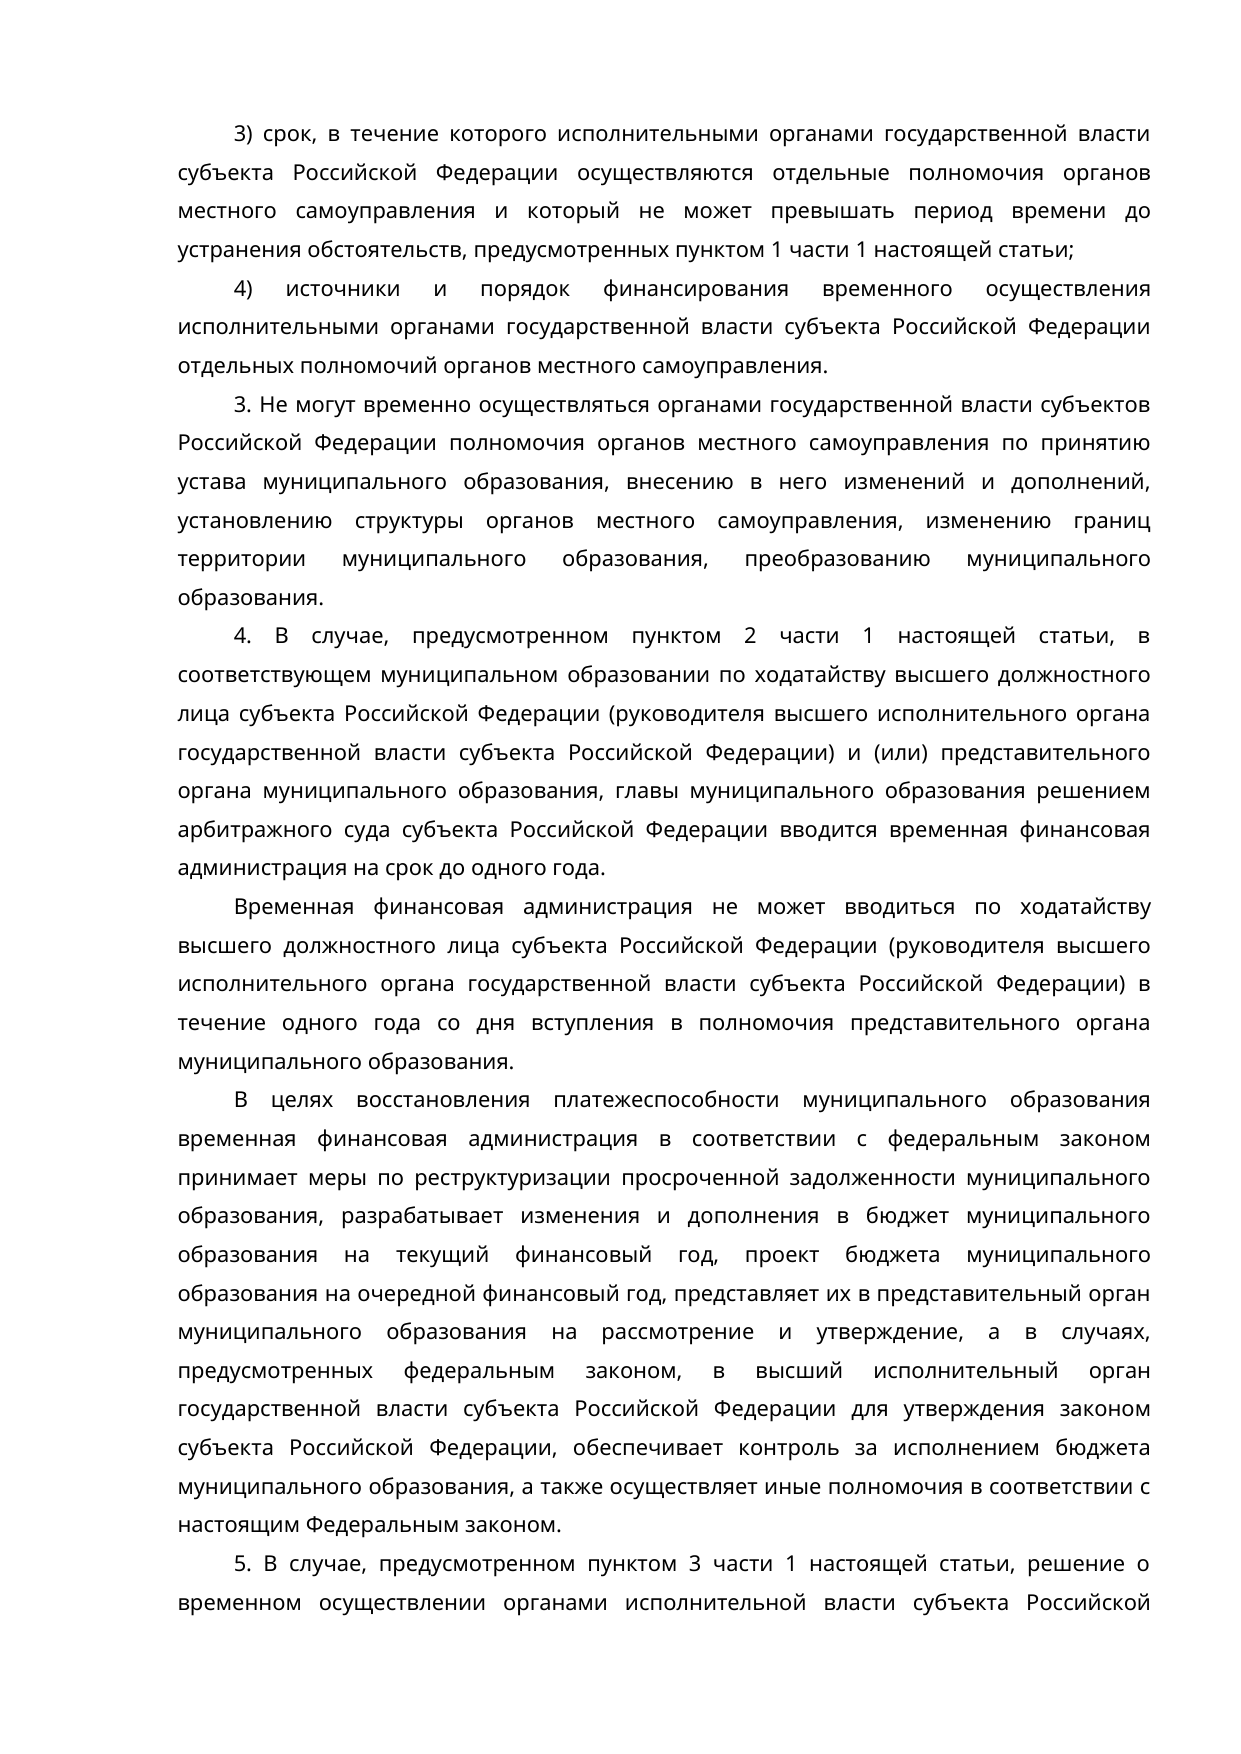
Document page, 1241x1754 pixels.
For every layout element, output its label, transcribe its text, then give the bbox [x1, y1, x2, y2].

text 3) срок, в течение которого исполнительными органами государственной власти субъекта Российской Федерации осуществляются отдельные полномочия органов местного самоуправления и который не может превышать период времени до устранения обстоятельств, предусмотренных пунктом 1 части 1 настоящей статьи; [177, 118, 1152, 264]
text Временная финансовая администрация не может вводиться по ходатайству высшего должностного лица субъекта Российской Федерации (руководителя высшего исполнительного органа государственной власти субъекта Российской Федерации) в течение одного года со дня вступления в полномочия представительного органа муниципального образования. [177, 891, 1152, 1075]
text 4. В случае, предусмотренном пунктом 2 части 1 настоящей статьи, в соответствующем муниципальном образовании по ходатайству высшего должностного лица субъекта Российской Федерации (руководителя высшего исполнительного органа государственной власти субъекта Российской Федерации) и (или) представительного органа муниципального образования, главы муниципального образования решением арбитражного суда субъекта Российской Федерации вводится временная финансовая администрация на срок до одного года. [177, 621, 1152, 882]
text 4) источники и порядок финансирования временного осуществления исполнительными органами государственной власти субъекта Российской Федерации отдельных полномочий органов местного самоуправления. [177, 273, 1152, 380]
text 3. Не могут временно осуществляться органами государственной власти субъектов Российской Федерации полномочия органов местного самоуправления по принятию устава муниципального образования, внесению в него изменений и дополнений, установлению структуры органов местного самоуправления, изменению границ территории муниципального образования, преобразованию муниципального образования. [177, 389, 1152, 612]
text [177, 1548, 1152, 1616]
text В целях восстановления платежеспособности муниципального образования временная финансовая администрация в соответствии с федеральным законом принимает меры по реструктуризации просроченной задолженности муниципального образования, разрабатывает изменения и дополнения в бюджет муниципального образования на текущий финансовый год, проект бюджета муниципального образования на очередной финансовый год, представляет их в представительный орган муниципального образования на рассмотрение и утверждение, а в случаях, предусмотренных федеральным законом, в высший исполнительный орган государственной власти субъекта Российской Федерации для утверждения законом субъекта Российской Федерации, обеспечивает контроль за исполнением бюджета муниципального образования, а также осуществляет иные полномочия в соответствии с настоящим Федеральным законом. [177, 1084, 1152, 1539]
